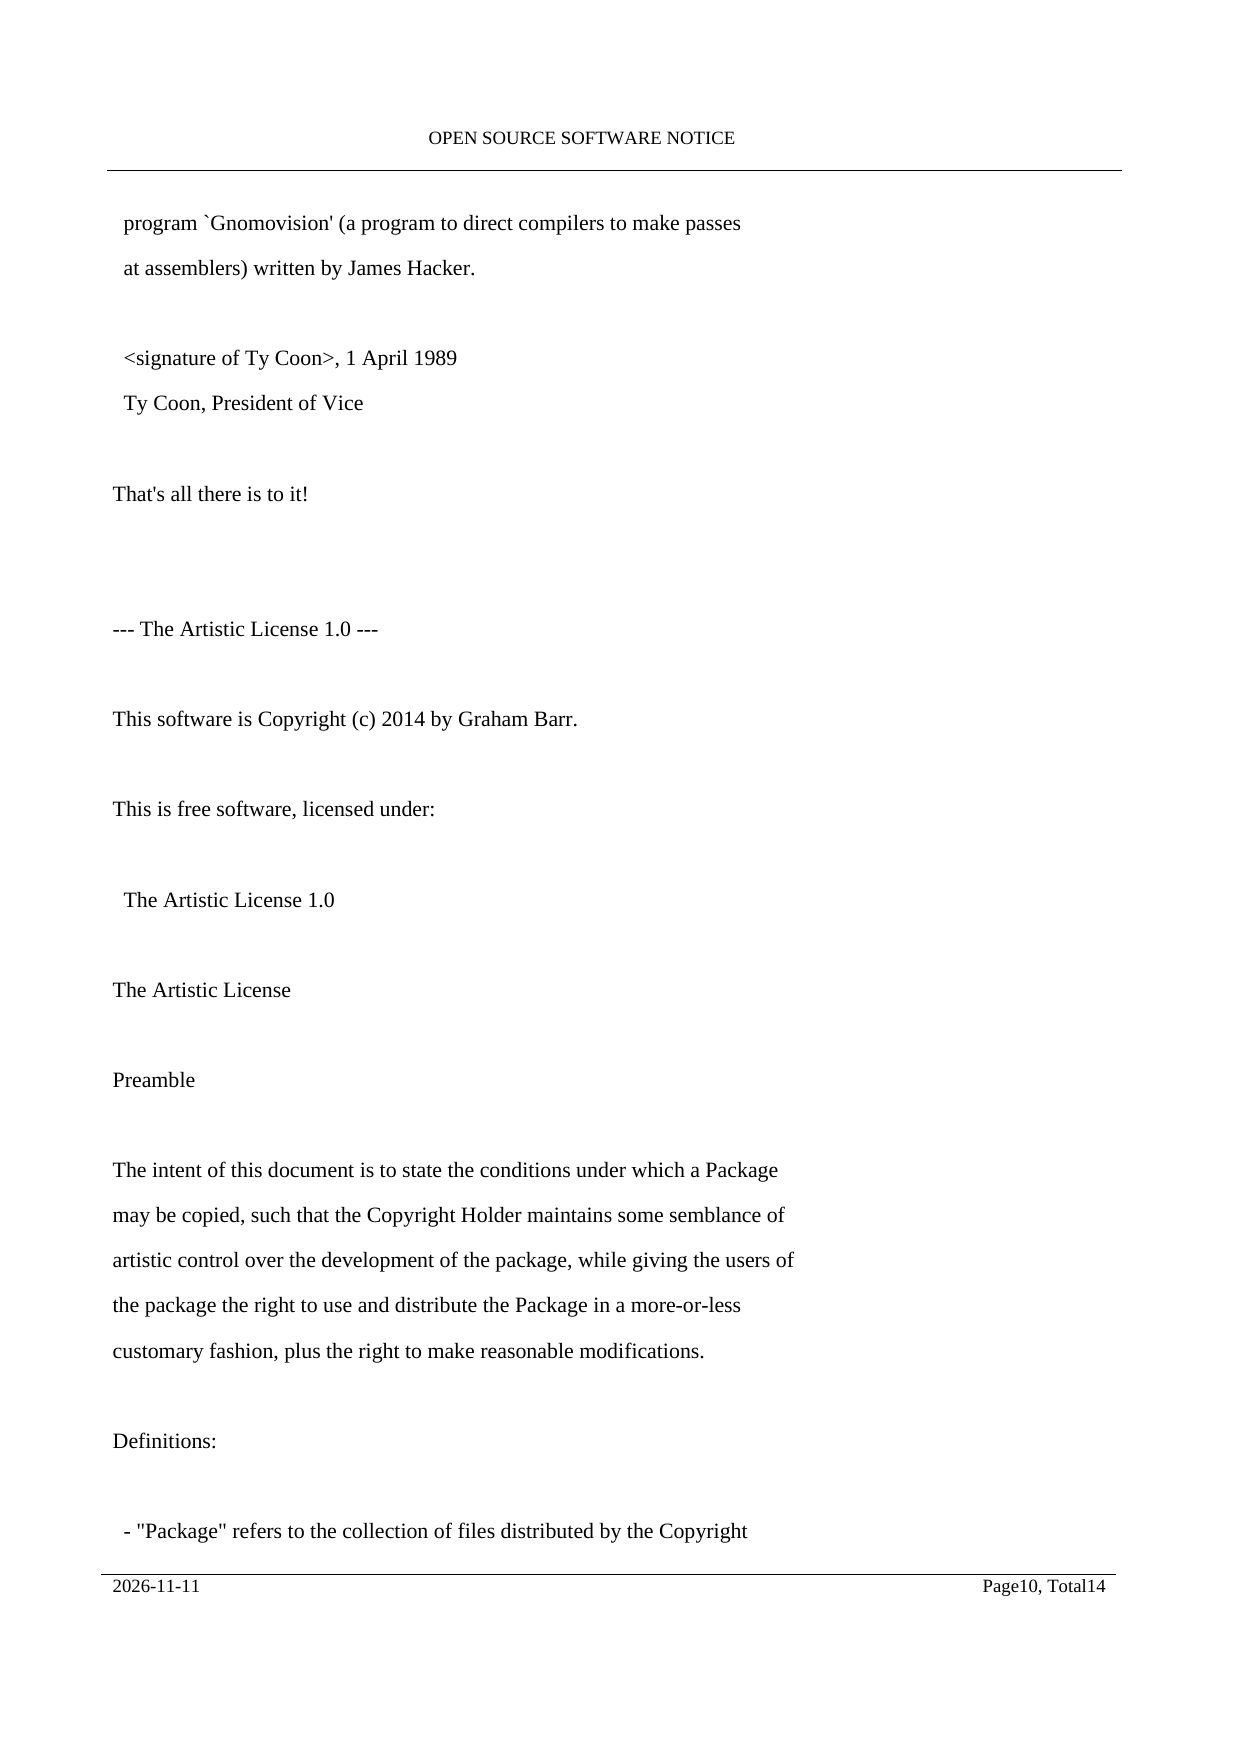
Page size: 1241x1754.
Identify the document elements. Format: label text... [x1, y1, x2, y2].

text The intent of this document is to state the conditions under which a Package [112, 1153, 1128, 1186]
text The Artistic License [112, 973, 1128, 1006]
text This software is Copyright (c) 2014 by Graham Barr. [112, 702, 1128, 735]
text <signature of Ty Coon>, 1 April 1989 [112, 342, 1128, 374]
text --- The Artistic License 1.0 --- [112, 612, 1128, 645]
text Definitions: [112, 1424, 1128, 1457]
text This is free software, licensed under: [112, 793, 1128, 825]
text program `Gnomovision' (a program to direct compilers to make passes [112, 206, 1128, 239]
text customary fashion, plus the right to make reasonable modifications. [112, 1334, 1128, 1366]
text Preamble [112, 1063, 1128, 1096]
text The Artistic License 1.0 [112, 883, 1128, 915]
text at assemblers) written by James Hacker. [112, 251, 1128, 284]
text That's all there is to it! [112, 477, 1128, 509]
text Ty Coon, President of Vice [112, 387, 1128, 419]
text may be copied, such that the Copyright Holder maintains some semblance of [112, 1199, 1128, 1231]
text - "Package" refers to the collection of files distributed by the Copyright [112, 1514, 1128, 1547]
text the package the right to use and distribute the Package in a more-or-less [112, 1289, 1128, 1321]
text artistic control over the development of the package, while giving the users of [112, 1244, 1128, 1276]
